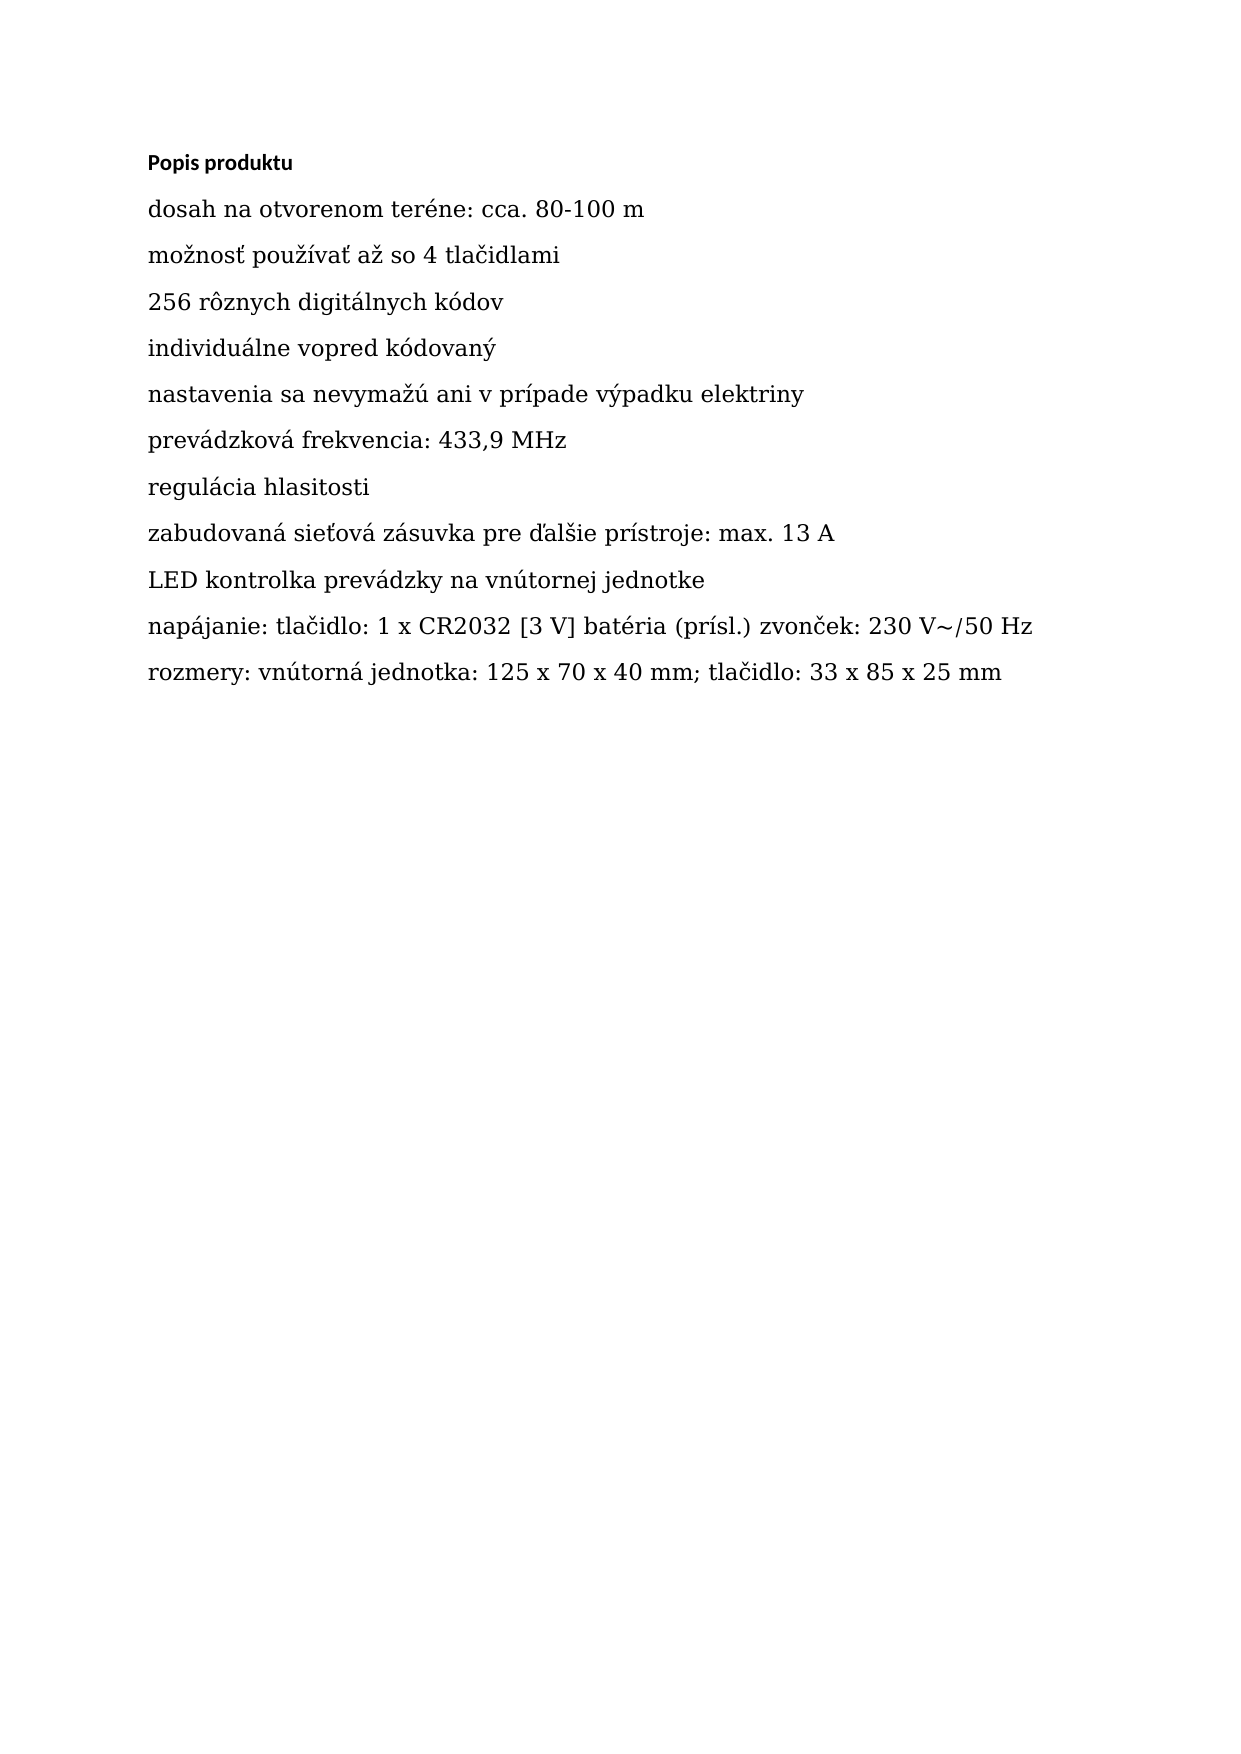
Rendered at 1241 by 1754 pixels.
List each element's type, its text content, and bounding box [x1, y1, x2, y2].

text regulácia hlasitosti [148, 473, 1093, 500]
text možnosť používať až so 4 tlačidlami [148, 241, 1093, 268]
text prevádzková frekvencia: 433,9 MHz [148, 426, 1093, 454]
text nastavenia sa nevymažú ani v prípade výpadku elektriny [148, 380, 1093, 407]
text dosah na otvorenom teréne: cca. 80-100 m [148, 194, 1093, 222]
text LED kontrolka prevádzky na vnútornej jednotke [148, 565, 1093, 593]
text zabudovaná sieťová zásuvka pre ďalšie prístroje: max. 13 A [148, 519, 1093, 546]
text individuálne vopred kódovaný [148, 333, 1093, 361]
text napájanie: tlačidlo: 1 x CR2032 [3 V] batéria (prísl.) zvonček: 230 V∼/50 Hz [148, 612, 1093, 639]
text Popis produktu [148, 148, 1093, 176]
text 256 rôznych digitálnych kódov [148, 287, 1093, 315]
text rozmery: vnútorná jednotka: 125 x 70 x 40 mm; tlačidlo: 33 x 85 x 25 mm [148, 658, 1093, 686]
